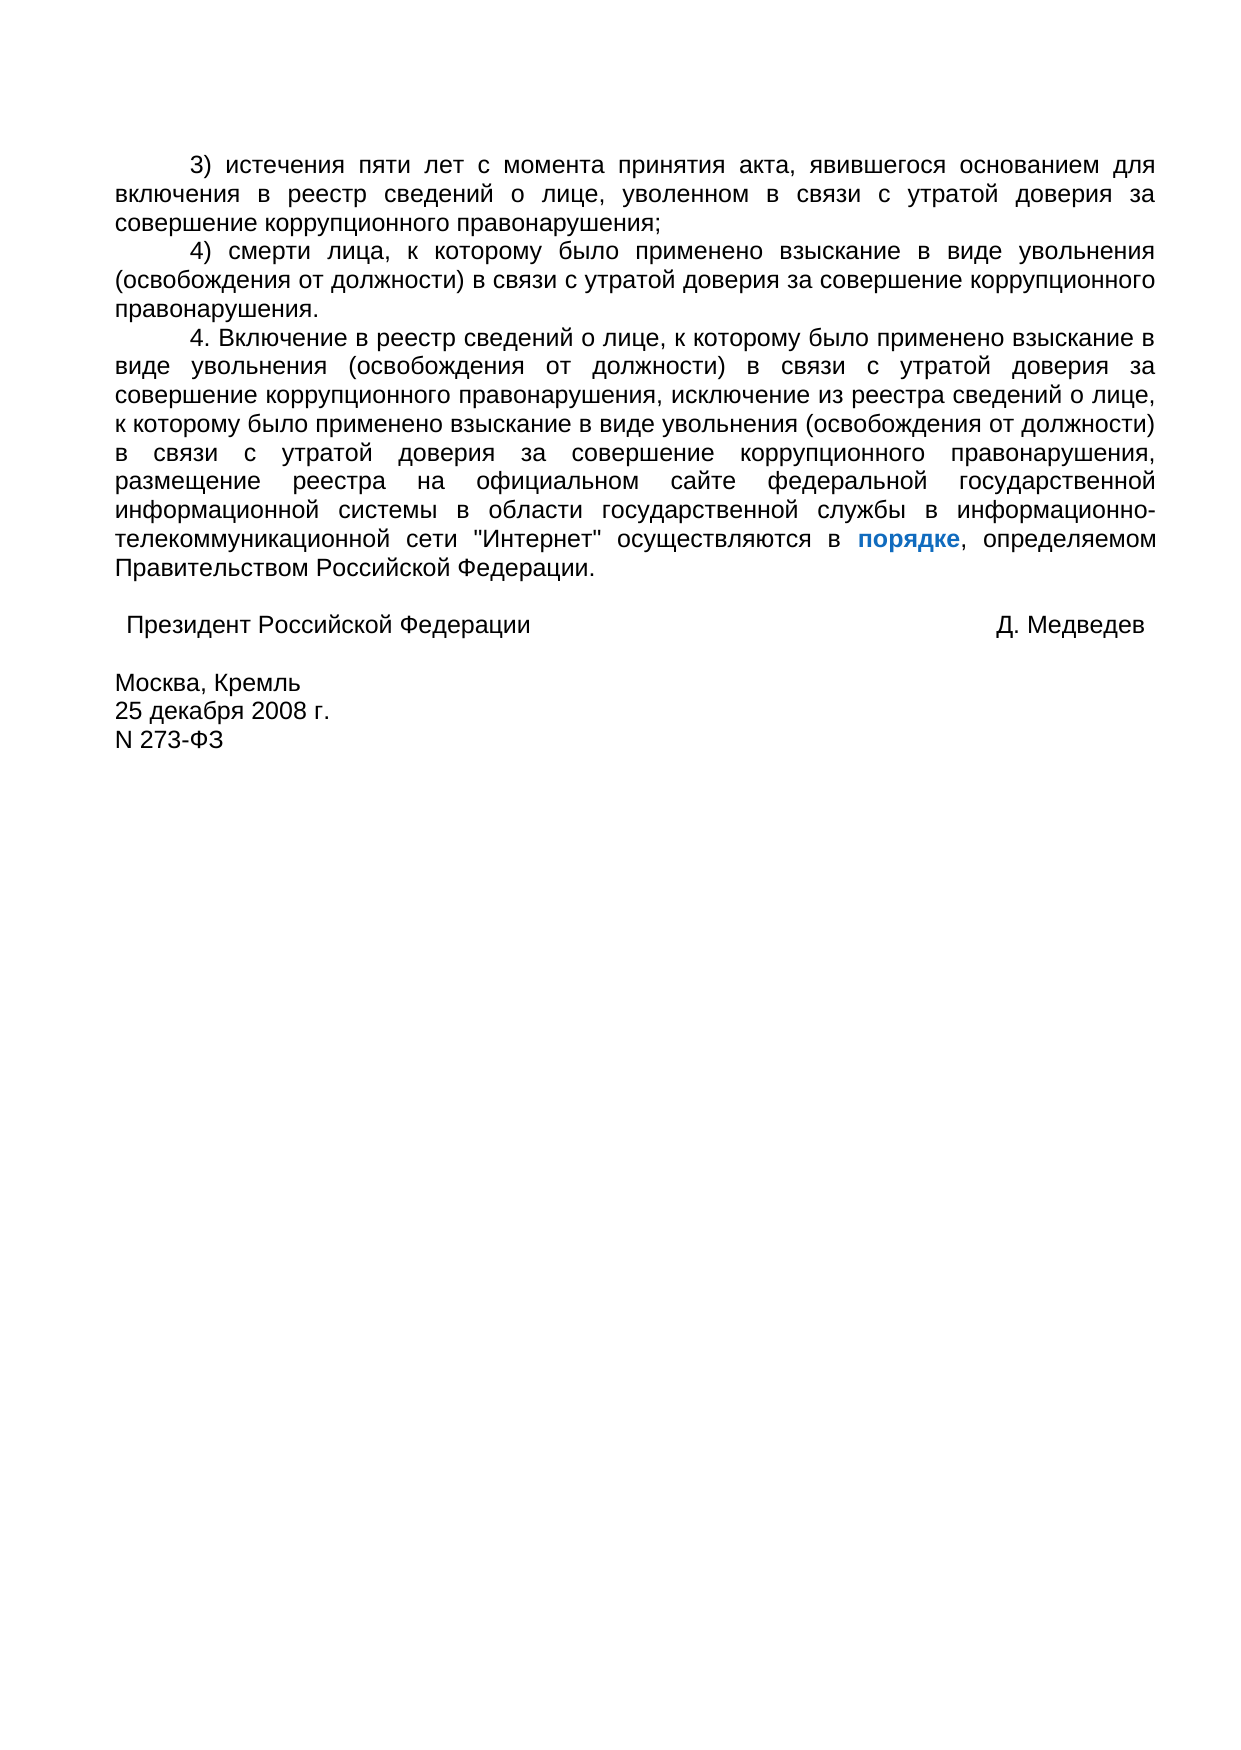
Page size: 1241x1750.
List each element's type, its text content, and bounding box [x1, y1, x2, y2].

table_header Президент Российской Федерации [115, 610, 809, 639]
text Москва, Кремль [114, 667, 1157, 696]
text 4) смерти лица, к которому было применено взыскание в виде увольнения (освобождения от должности) в связи с утратой доверия за совершение коррупционного правонарушения. [114, 236, 1157, 322]
text 3) истечения пяти лет с момента принятия акта, явившегося основанием для включения в реестр сведений о лице, уволенном в связи с утратой доверия за совершение коррупционного правонарушения; [114, 150, 1157, 236]
text 25 декабря 2008 г. [114, 696, 1157, 725]
text N 273-ФЗ [114, 725, 1157, 754]
text 4. Включение в реестр сведений о лице, к которому было применено взыскание в виде увольнения (освобождения от должности) в связи с утратой доверия за совершение коррупционного правонарушения, исключение из реестра сведений о лице, к которому было применено взыскание в виде увольнения (освобождения от должности) в связи с утратой доверия за совершение коррупционного правонарушения, размещение реестра на официальном сайте федеральной государственной информационной системы в области государственной службы в информационно-телекоммуникационной сети "Интернет" осуществляются в порядке, определяемом Правительством Российской Федерации. [114, 322, 1157, 581]
table_header Д. Медведев [809, 610, 1156, 639]
